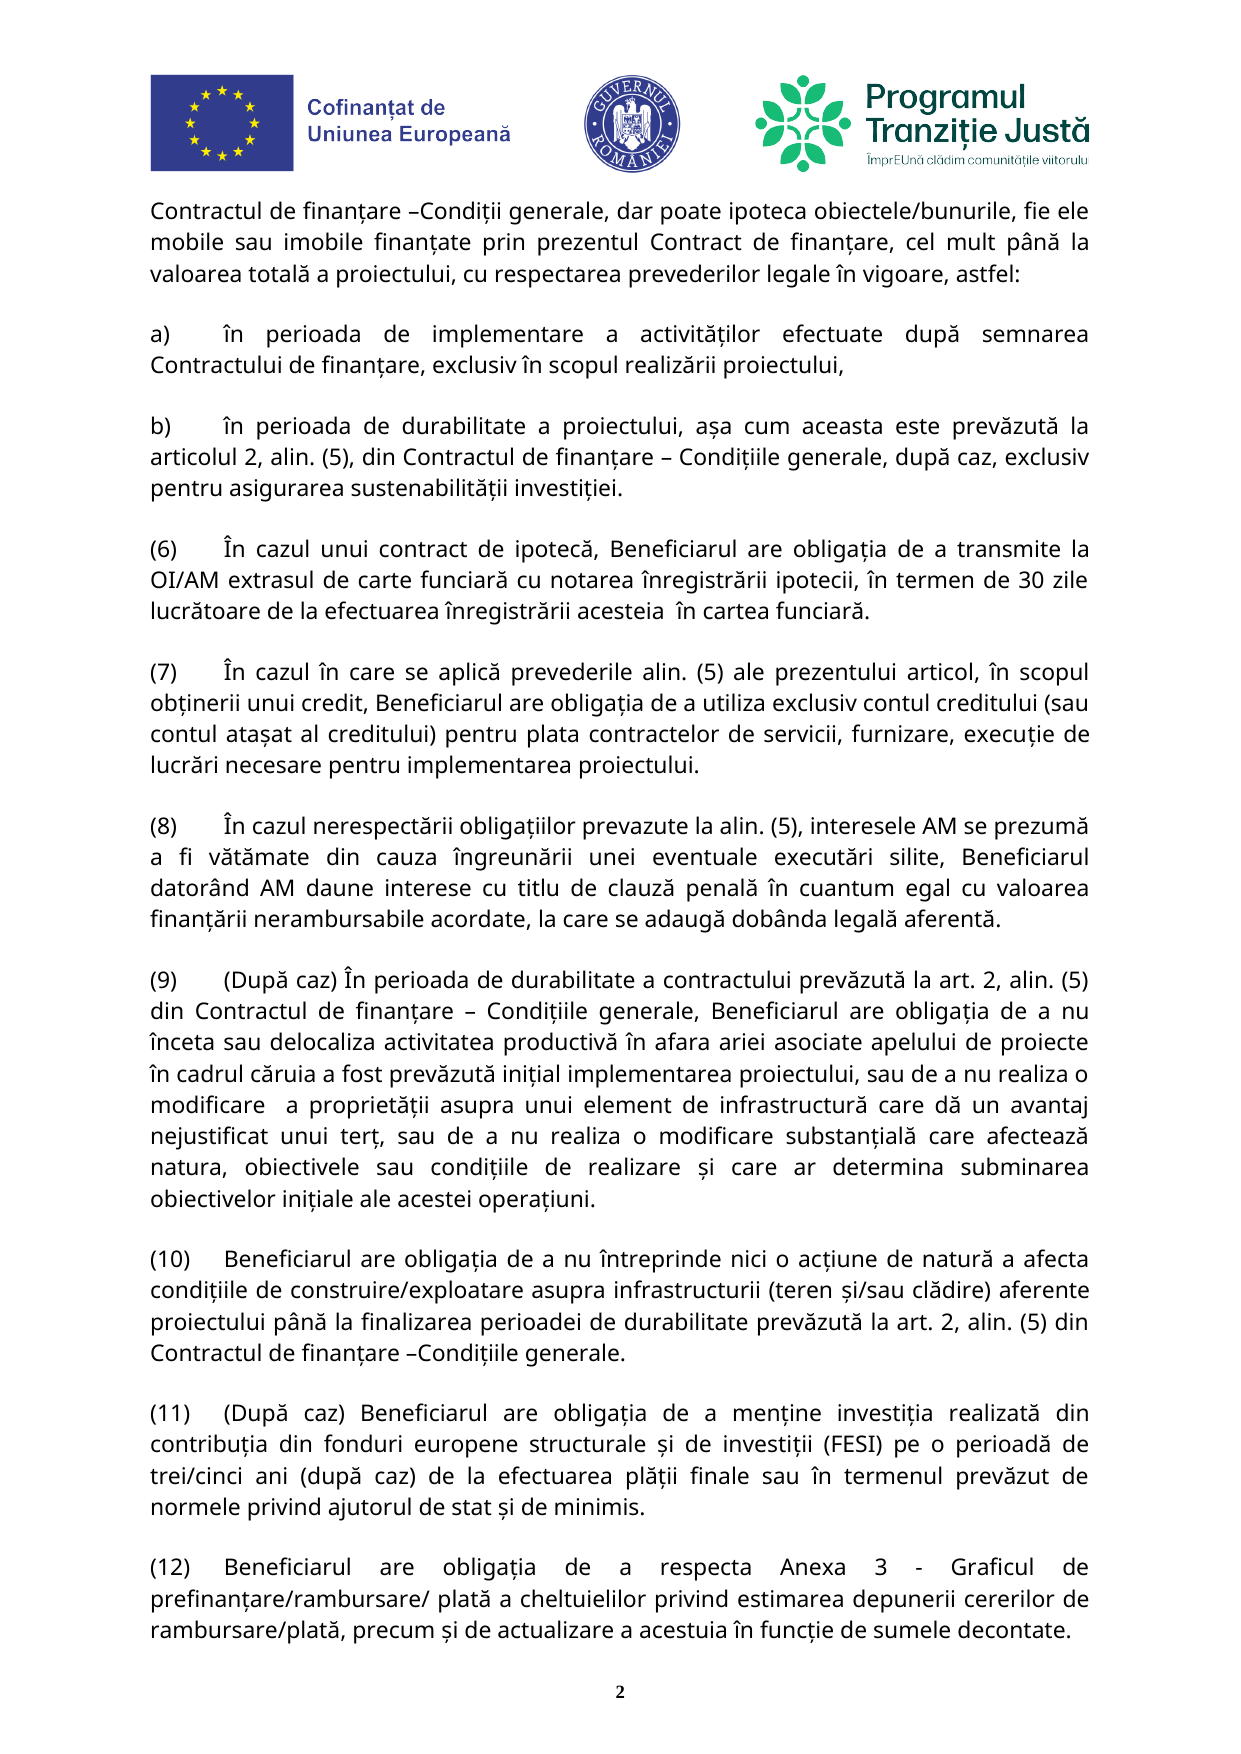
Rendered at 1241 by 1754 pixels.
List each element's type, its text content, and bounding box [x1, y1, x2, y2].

text (6) În cazul unui contract de ipotecă, Beneficiarul are obligaţia de a transmite la OI/AM extrasul de carte funciară cu notarea înregistrării ipotecii, în termen de 30 zile lucrătoare de la efectuarea înregistrării acesteia în cartea funciară. [150, 532, 1090, 626]
text a) în perioada de implementare a activităților efectuate după semnarea Contractului de finanțare, exclusiv în scopul realizării proiectului, [150, 318, 1090, 380]
text (11) (După caz) Beneficiarul are obligaţia de a menține investiția realizată din contribuția din fonduri europene structurale şi de investiţii (FESI) pe o perioadă de trei/cinci ani (după caz) de la efectuarea plății finale sau în termenul prevăzut de normele privind ajutorul de stat și de minimis. [150, 1397, 1090, 1522]
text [150, 195, 1090, 289]
text (7) În cazul în care se aplică prevederile alin. (5) ale prezentului articol, în scopul obţinerii unui credit, Beneficiarul are obligaţia de a utiliza exclusiv contul creditului (sau contul ataşat al creditului) pentru plata contractelor de servicii, furnizare, execuţie de lucrări necesare pentru implementarea proiectului. [150, 655, 1090, 780]
text (8) În cazul nerespectării obligaţiilor prevazute la alin. (5), interesele AM se prezumă a fi vătămate din cauza îngreunării unei eventuale executări silite, Beneficiarul datorând AM daune interese cu titlu de clauză penală în cuantum egal cu valoarea finanțării nerambursabile acordate, la care se adaugă dobânda legală aferentă. [150, 809, 1090, 934]
text (10) Beneficiarul are obligaţia de a nu întreprinde nici o acţiune de natură a afecta condițiile de construire/exploatare asupra infrastructurii (teren și/sau clădire) aferente proiectului până la finalizarea perioadei de durabilitate prevăzută la art. 2, alin. (5) din Contractul de finanțare –Condițiile generale. [150, 1243, 1090, 1368]
text (9) (După caz) În perioada de durabilitate a contractului prevăzută la art. 2, alin. (5) din Contractul de finanțare – Condițiile generale, Beneficiarul are obligaţia de a nu înceta sau delocaliza activitatea productivă în afara ariei asociate apelului de proiecte în cadrul căruia a fost prevăzută inițial implementarea proiectului, sau de a nu realiza o modificare a proprietății asupra unui element de infrastructură care dă un avantaj nejustificat unui terţ, sau de a nu realiza o modificare substanțială care afectează natura, obiectivele sau condițiile de realizare și care ar determina subminarea obiectivelor inițiale ale acestei operaţiuni. [150, 964, 1090, 1214]
text b) în perioada de durabilitate a proiectului, aşa cum aceasta este prevăzută la articolul 2, alin. (5), din Contractul de finanțare – Condițiile generale, după caz, exclusiv pentru asigurarea sustenabilităţii investiţiei. [150, 409, 1090, 503]
text (12) Beneficiarul are obligaţia de a respecta Anexa 3 - Graficul de prefinanțare/rambursare/ plată a cheltuielilor privind estimarea depunerii cererilor de rambursare/plată, precum și de actualizare a acestuia în funcție de sumele decontate. [150, 1551, 1090, 1645]
